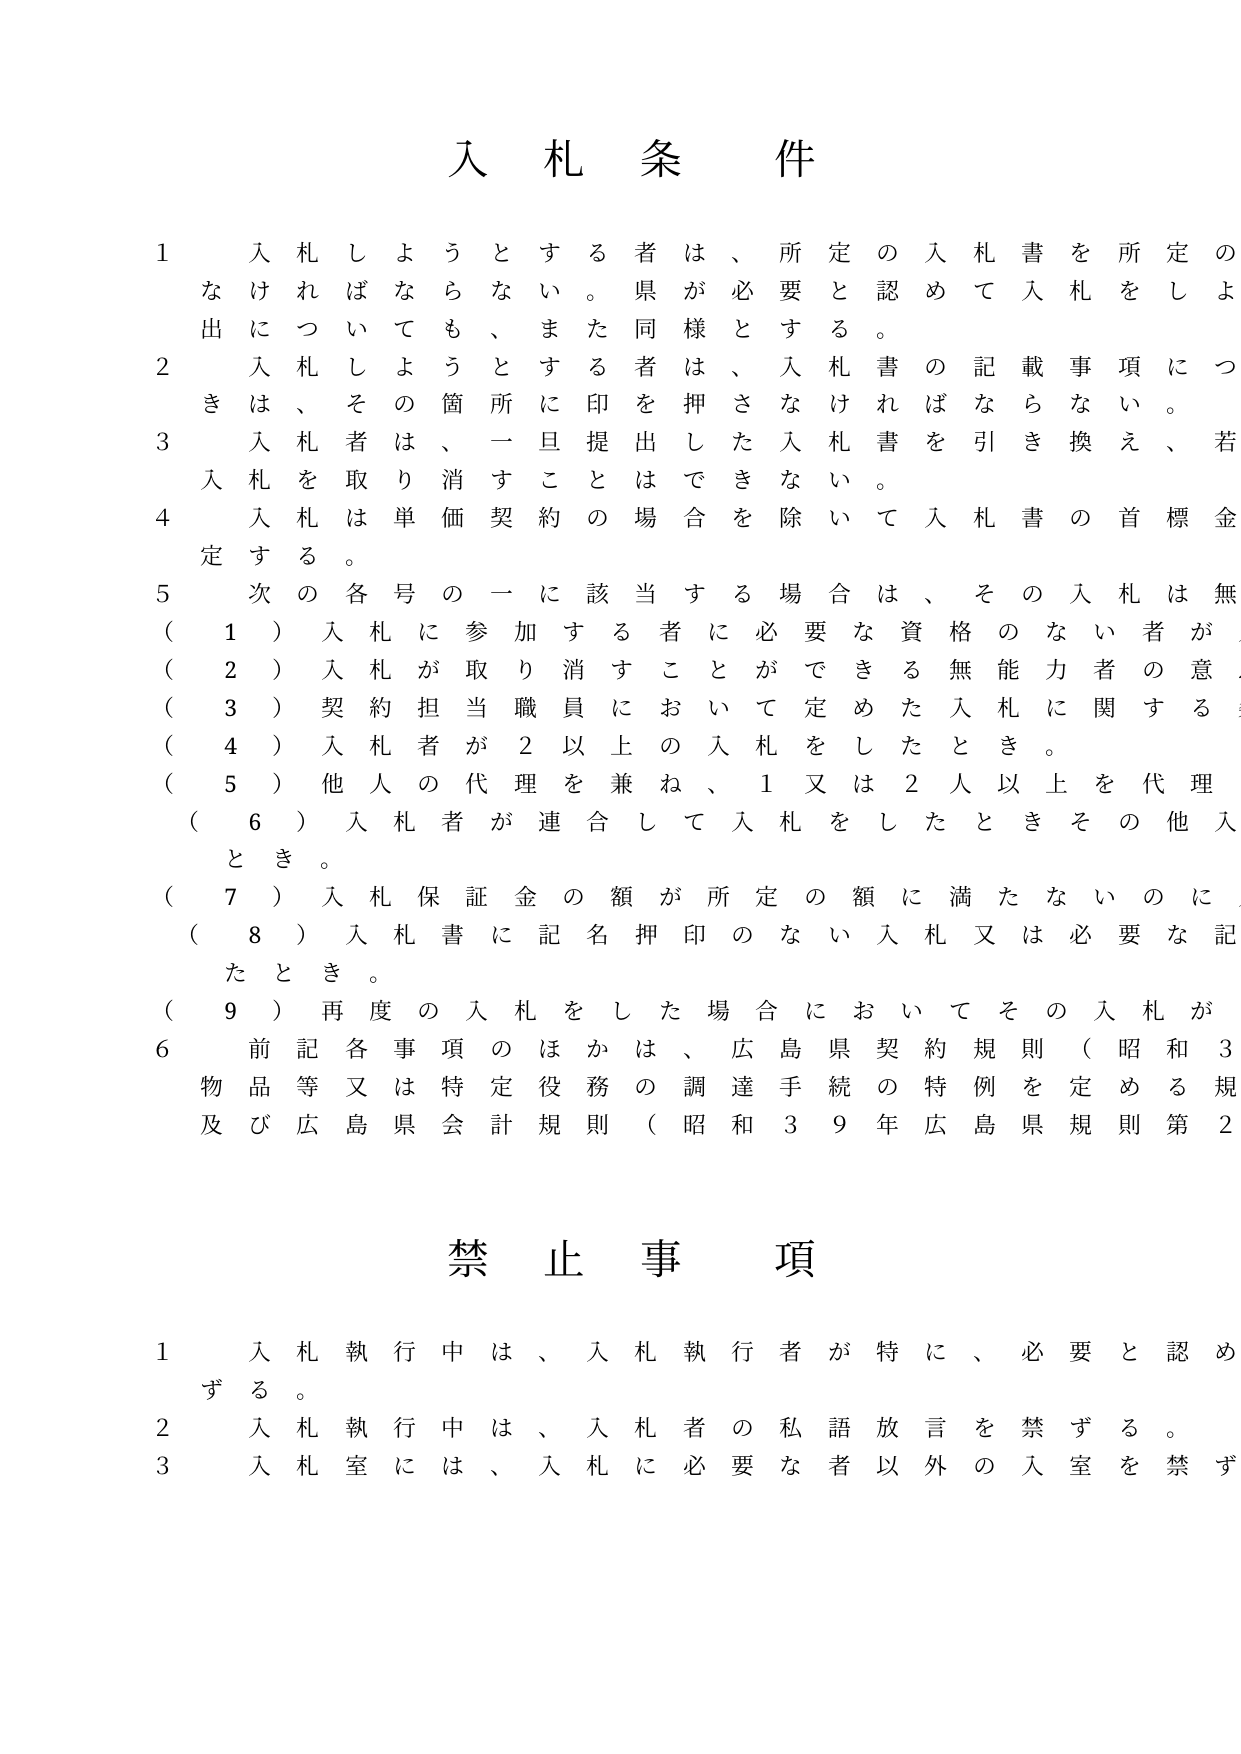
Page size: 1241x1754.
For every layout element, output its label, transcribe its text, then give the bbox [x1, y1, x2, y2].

text ４ 入札は単価契約の場合を除いて入札書の首標金額欄に記載する総額について落札を決定する。 [152, 498, 1118, 574]
text （6）入札者が連合して入札をしたときその他入札に際して不正の行為があったとき。 [159, 801, 1118, 877]
text （3）契約担当職員において定めた入札に関する条件に違反したとき。 [152, 687, 1118, 725]
text （8）入札書に記名押印のない入札又は必要な記載事項を確認できない入札をしたとき。 [159, 915, 1118, 991]
text （7）入札保証金の額が所定の額に満たないのに入札をしたとき。 [152, 877, 1118, 915]
text 入札条件 [152, 119, 1118, 194]
text ２ 入札しようとする者は、入札書の記載事項について訂正し、挿入し、又は削除したときは、その箇所に印を押さなければならない。 [152, 346, 1118, 422]
text （9）再度の入札をした場合においてその入札が１であるとき。 [152, 991, 1118, 1029]
text （4）入札者が２以上の入札をしたとき。 [152, 725, 1118, 763]
text ６ 前記各事項のほかは、広島県契約規則（昭和３９年広島県規則第３２号）．広島県の物品等又は特定役務の調達手続の特例を定める規則（平成７年広島県規則第９９号）及び広島県会計規則（昭和３９年広島県規則第２９号）による。 [152, 1029, 1118, 1142]
text 禁止事項 [152, 1218, 1118, 1294]
text ３ 入札室には、入札に必要な者以外の入室を禁ずる。 [152, 1446, 1118, 1484]
text １ 入札しようとする者は、所定の入札書を所定の競争執行の場所及び日時までに提出しなければならない。県が必要と認めて入札をしようとする者に提出を求める書類の提出についても、また同様とする。 [152, 232, 1118, 346]
text （1）入札に参加する者に必要な資格のない者が入札したとき。 [152, 612, 1118, 649]
text ３ 入札者は、一旦提出した入札書を引き換え、若しくは変更し、又は当該入札書に係る入札を取り消すことはできない。 [152, 422, 1118, 498]
text （2）入札が取り消すことができる無能力者の意思表示であるとき。 [152, 649, 1118, 687]
text １ 入札執行中は、入札執行者が特に、必要と認めた場合を除くほか入札室の出入りを禁ずる。 [152, 1332, 1118, 1408]
text ２ 入札執行中は、入札者の私語放言を禁ずる。 [152, 1408, 1118, 1446]
text （5）他人の代理を兼ね、１又は２人以上を代理して入札をしたとき。 [152, 763, 1118, 801]
text ５ 次の各号の一に該当する場合は、その入札は無効とする。 [152, 574, 1118, 612]
